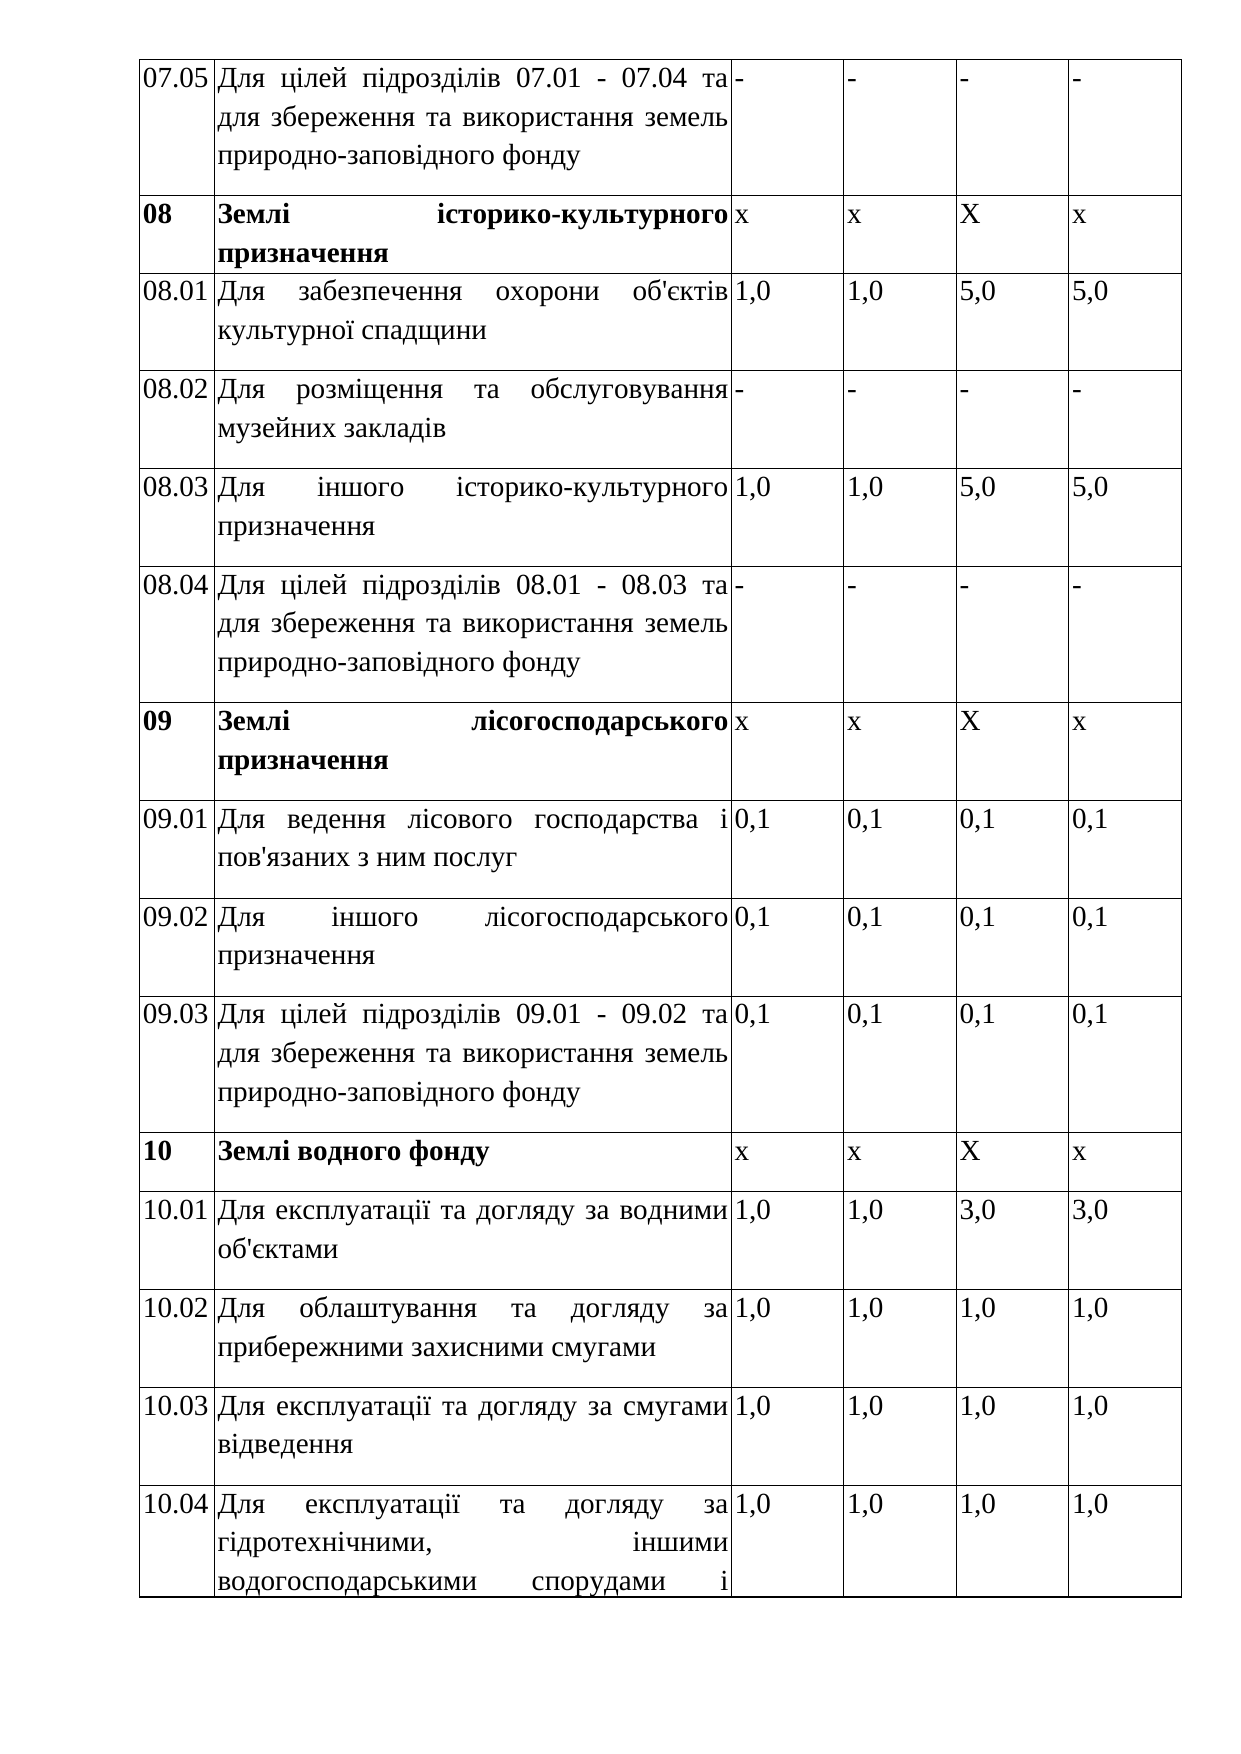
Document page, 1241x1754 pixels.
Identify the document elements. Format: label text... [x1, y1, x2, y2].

table_cell 1,0 [844, 274, 956, 370]
table_cell - [957, 567, 1068, 702]
table_cell 10.03 [140, 1388, 214, 1485]
table_cell 1,0 [957, 1290, 1068, 1387]
table_cell 1,0 [732, 1290, 843, 1387]
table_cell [215, 1486, 731, 1596]
table_cell 09.03 [140, 997, 214, 1132]
table_cell х [732, 1133, 843, 1191]
table_cell 1,0 [732, 1388, 843, 1485]
table_cell 5,0 [957, 469, 1068, 566]
table_cell - [1069, 371, 1181, 468]
table_cell Землі водного фонду [215, 1133, 731, 1191]
table_cell - [732, 60, 843, 195]
table_cell Для забезпечення охорони об'єктів культурної спадщини [215, 274, 731, 370]
table_cell Землі історико-культурного призначення [215, 196, 731, 272]
table_cell 0,1 [844, 899, 956, 996]
table_cell 10.04 [140, 1486, 214, 1596]
table_cell 0,1 [1069, 899, 1181, 996]
table_cell - [844, 60, 956, 195]
table_cell 3,0 [957, 1192, 1068, 1289]
table_cell х [844, 196, 956, 272]
table_cell 1,0 [1069, 1290, 1181, 1387]
table_cell - [844, 371, 956, 468]
table_cell - [732, 567, 843, 702]
table_cell 0,1 [732, 899, 843, 996]
table_cell - [844, 567, 956, 702]
table_cell 0,1 [957, 997, 1068, 1132]
table_cell 0,1 [1069, 997, 1181, 1132]
table_cell 0,1 [1069, 801, 1181, 898]
table_cell Х [957, 703, 1068, 800]
table_cell Для іншого лісогосподарського призначення [215, 899, 731, 996]
table_cell 1,0 [844, 1486, 956, 1596]
table_cell х [1069, 1133, 1181, 1191]
table_cell 1,0 [844, 1290, 956, 1387]
table_cell Для цілей підрозділів 08.01 - 08.03 та для збереження та використання земель природно-заповідного фонду [215, 567, 731, 702]
table_cell 1,0 [1069, 1486, 1181, 1596]
table_cell Для експлуатації та догляду за смугами відведення [215, 1388, 731, 1485]
table_cell 08.03 [140, 469, 214, 566]
table_cell 09 [140, 703, 214, 800]
table_cell х [844, 703, 956, 800]
table_cell 1,0 [957, 1486, 1068, 1596]
table_cell 08 [140, 196, 214, 272]
table_cell 08.04 [140, 567, 214, 702]
table_cell - [732, 371, 843, 468]
table_cell 1,0 [844, 469, 956, 566]
table_cell 5,0 [1069, 274, 1181, 370]
table_cell х [732, 196, 843, 272]
table_cell 0,1 [844, 997, 956, 1132]
table_cell 08.02 [140, 371, 214, 468]
table_cell 10.01 [140, 1192, 214, 1289]
table_cell х [844, 1133, 956, 1191]
table_cell 5,0 [1069, 469, 1181, 566]
table_cell 1,0 [1069, 1388, 1181, 1485]
table_cell 10.02 [140, 1290, 214, 1387]
table_cell 09.02 [140, 899, 214, 996]
table_cell Для цілей підрозділів 09.01 - 09.02 та для збереження та використання земель природно-заповідного фонду [215, 997, 731, 1132]
table_cell 5,0 [957, 274, 1068, 370]
table_cell Для розміщення та обслуговування музейних закладів [215, 371, 731, 468]
table_cell Для ведення лісового господарства і пов'язаних з ним послуг [215, 801, 731, 898]
table_cell 0,1 [732, 997, 843, 1132]
table_cell 1,0 [957, 1388, 1068, 1485]
table_cell 1,0 [844, 1192, 956, 1289]
table_cell х [732, 703, 843, 800]
table_cell - [957, 371, 1068, 468]
table_cell Землі лісогосподарського призначення [215, 703, 731, 800]
table_cell 1,0 [732, 1486, 843, 1596]
table_cell 0,1 [957, 801, 1068, 898]
table_cell 0,1 [844, 801, 956, 898]
table_cell 1,0 [844, 1388, 956, 1485]
table_cell 09.01 [140, 801, 214, 898]
table_cell Для цілей підрозділів 07.01 - 07.04 та для збереження та використання земель природно-заповідного фонду [215, 60, 731, 195]
table_cell Для облаштування та догляду за прибережними захисними смугами [215, 1290, 731, 1387]
table_cell 1,0 [732, 1192, 843, 1289]
table_cell 10 [140, 1133, 214, 1191]
table_cell х [1069, 703, 1181, 800]
table_cell 07.05 [140, 60, 214, 195]
table_cell х [1069, 196, 1181, 272]
table_cell - [1069, 60, 1181, 195]
table_cell Для експлуатації та догляду за водними об'єктами [215, 1192, 731, 1289]
table_cell 1,0 [732, 274, 843, 370]
table_cell - [957, 60, 1068, 195]
table_cell 0,1 [732, 801, 843, 898]
table_cell 1,0 [732, 469, 843, 566]
table_cell 3,0 [1069, 1192, 1181, 1289]
table_cell Х [957, 196, 1068, 272]
table_cell Х [957, 1133, 1068, 1191]
table_cell 08.01 [140, 274, 214, 370]
table_cell Для іншого історико-культурного призначення [215, 469, 731, 566]
table_cell - [1069, 567, 1181, 702]
table_cell 0,1 [957, 899, 1068, 996]
